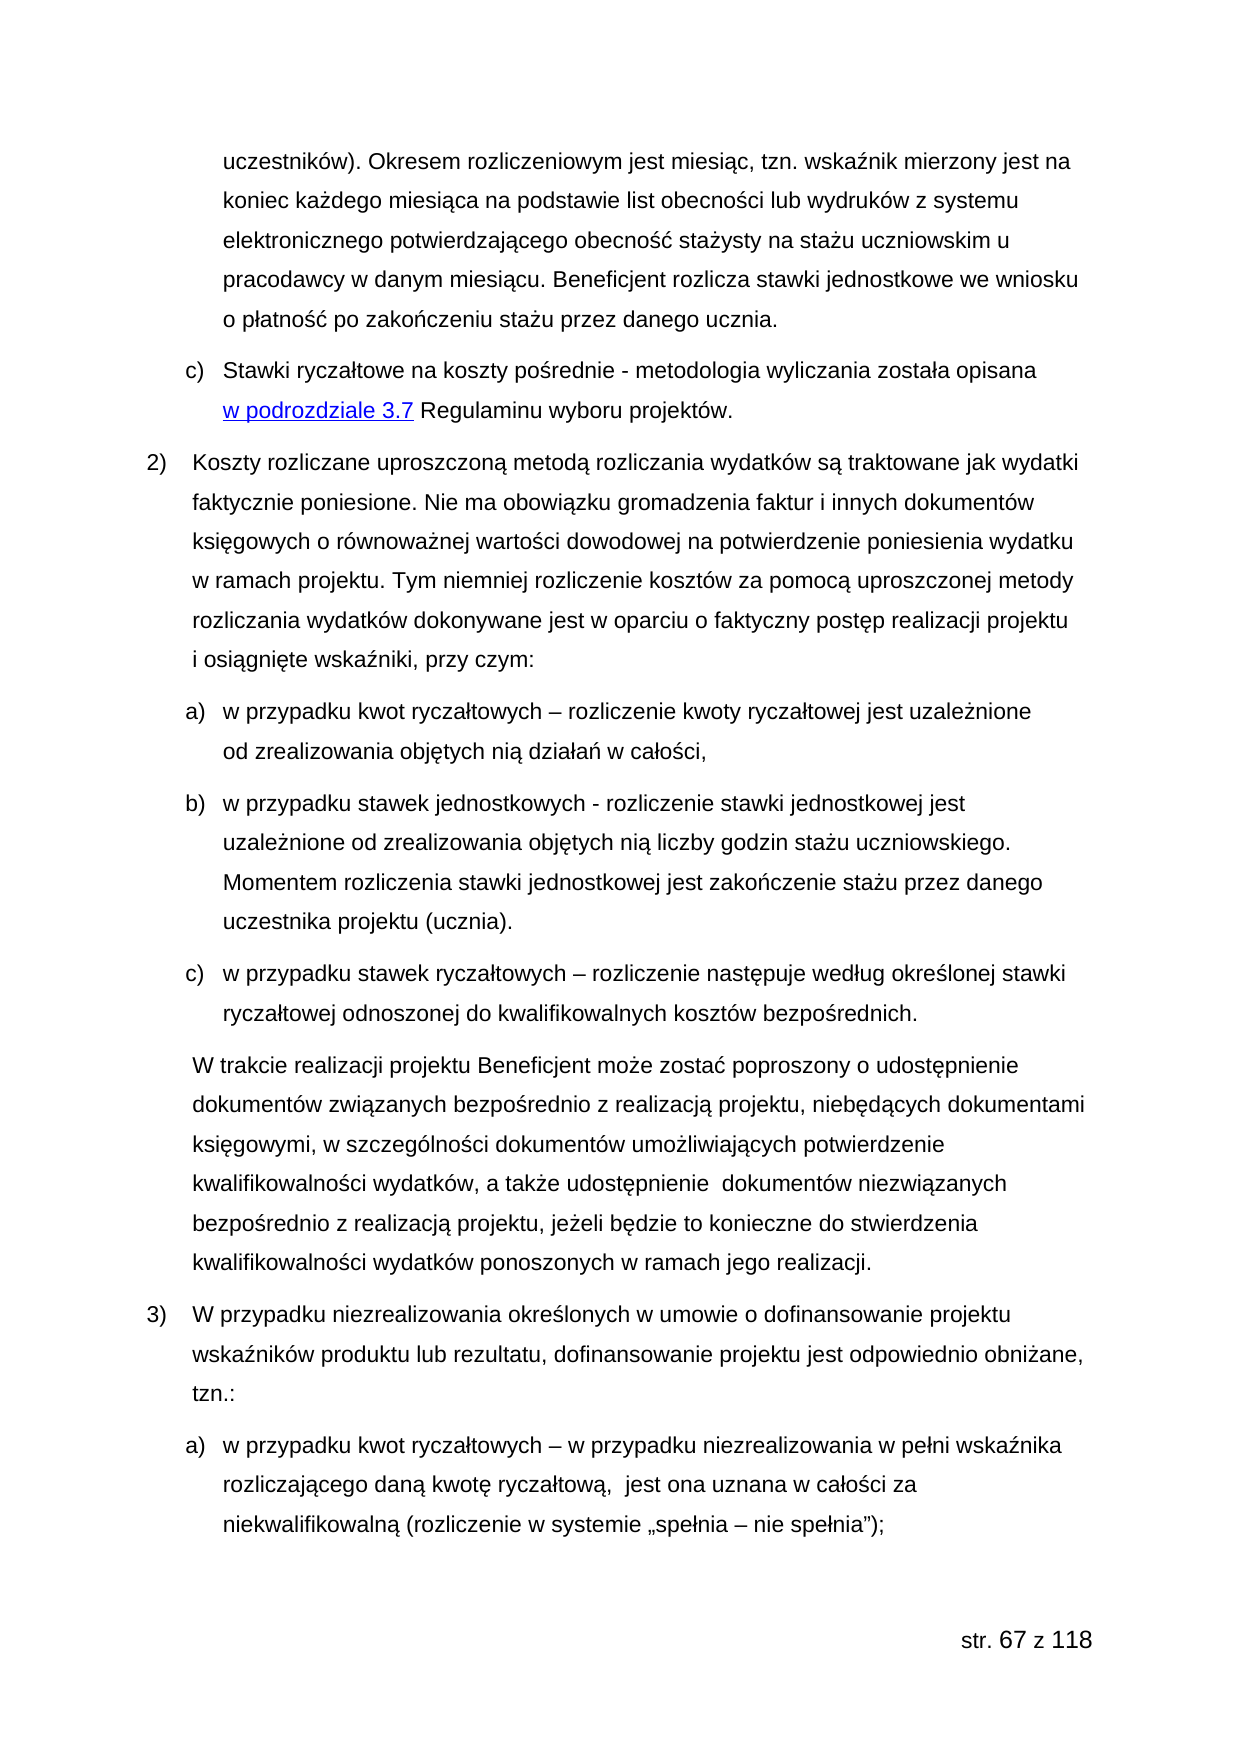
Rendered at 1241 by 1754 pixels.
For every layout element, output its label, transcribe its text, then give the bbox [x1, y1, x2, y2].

list W przypadku niezrealizowania określonych w umowie o dofinansowanie projektu wskaźników produktu lub rezultatu, dofinansowanie projektu jest odpowiednio obniżane, tzn.: [146, 1301, 1093, 1406]
list w przypadku stawek ryczałtowych – rozliczenie następuje według określonej stawki ryczałtowej odnoszonej do kwalifikowalnych kosztów bezpośrednich. [185, 960, 1093, 1026]
list w przypadku kwot ryczałtowych – w przypadku niezrealizowania w pełni wskaźnika rozliczającego daną kwotę ryczałtową, jest ona uznana w całości za niekwalifikowalną (rozliczenie w systemie „spełnia – nie spełnia”); [185, 1432, 1093, 1537]
list Stawki ryczałtowe na koszty pośrednie - metodologia wyliczania została opisana w podrozdziale 3.7 Regulaminu wyboru projektów. [185, 357, 1093, 423]
list w przypadku kwot ryczałtowych – rozliczenie kwoty ryczałtowej jest uzależnione od zrealizowania objętych nią działań w całości, [185, 698, 1093, 764]
list w przypadku stawek jednostkowych - rozliczenie stawki jednostkowej jest uzależnione od zrealizowania objętych nią liczby godzin stażu uczniowskiego. Momentem rozliczenia stawki jednostkowej jest zakończenie stażu przez danego uczestnika projektu (ucznia). [185, 790, 1093, 934]
text W trakcie realizacji projektu Beneficjent może zostać poproszony o udostępnienie dokumentów związanych bezpośrednio z realizacją projektu, niebędących dokumentami księgowymi, w szczególności dokumentów umożliwiających potwierdzenie kwalifikowalności wydatków, a także udostępnienie dokumentów niezwiązanych bezpośrednio z realizacją projektu, jeżeli będzie to konieczne do stwierdzenia kwalifikowalności wydatków ponoszonych w ramach jego realizacji. [192, 1052, 1093, 1275]
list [185, 148, 1093, 332]
list Koszty rozliczane uproszczoną metodą rozliczania wydatków są traktowane jak wydatki faktycznie poniesione. Nie ma obowiązku gromadzenia faktur i innych dokumentów księgowych o równoważnej wartości dowodowej na potwierdzenie poniesienia wydatku w ramach projektu. Tym niemniej rozliczenie kosztów za pomocą uproszczonej metody rozliczania wydatków dokonywane jest w oparciu o faktyczny postęp realizacji projektu i osiągnięte wskaźniki, przy czym: [146, 449, 1093, 673]
